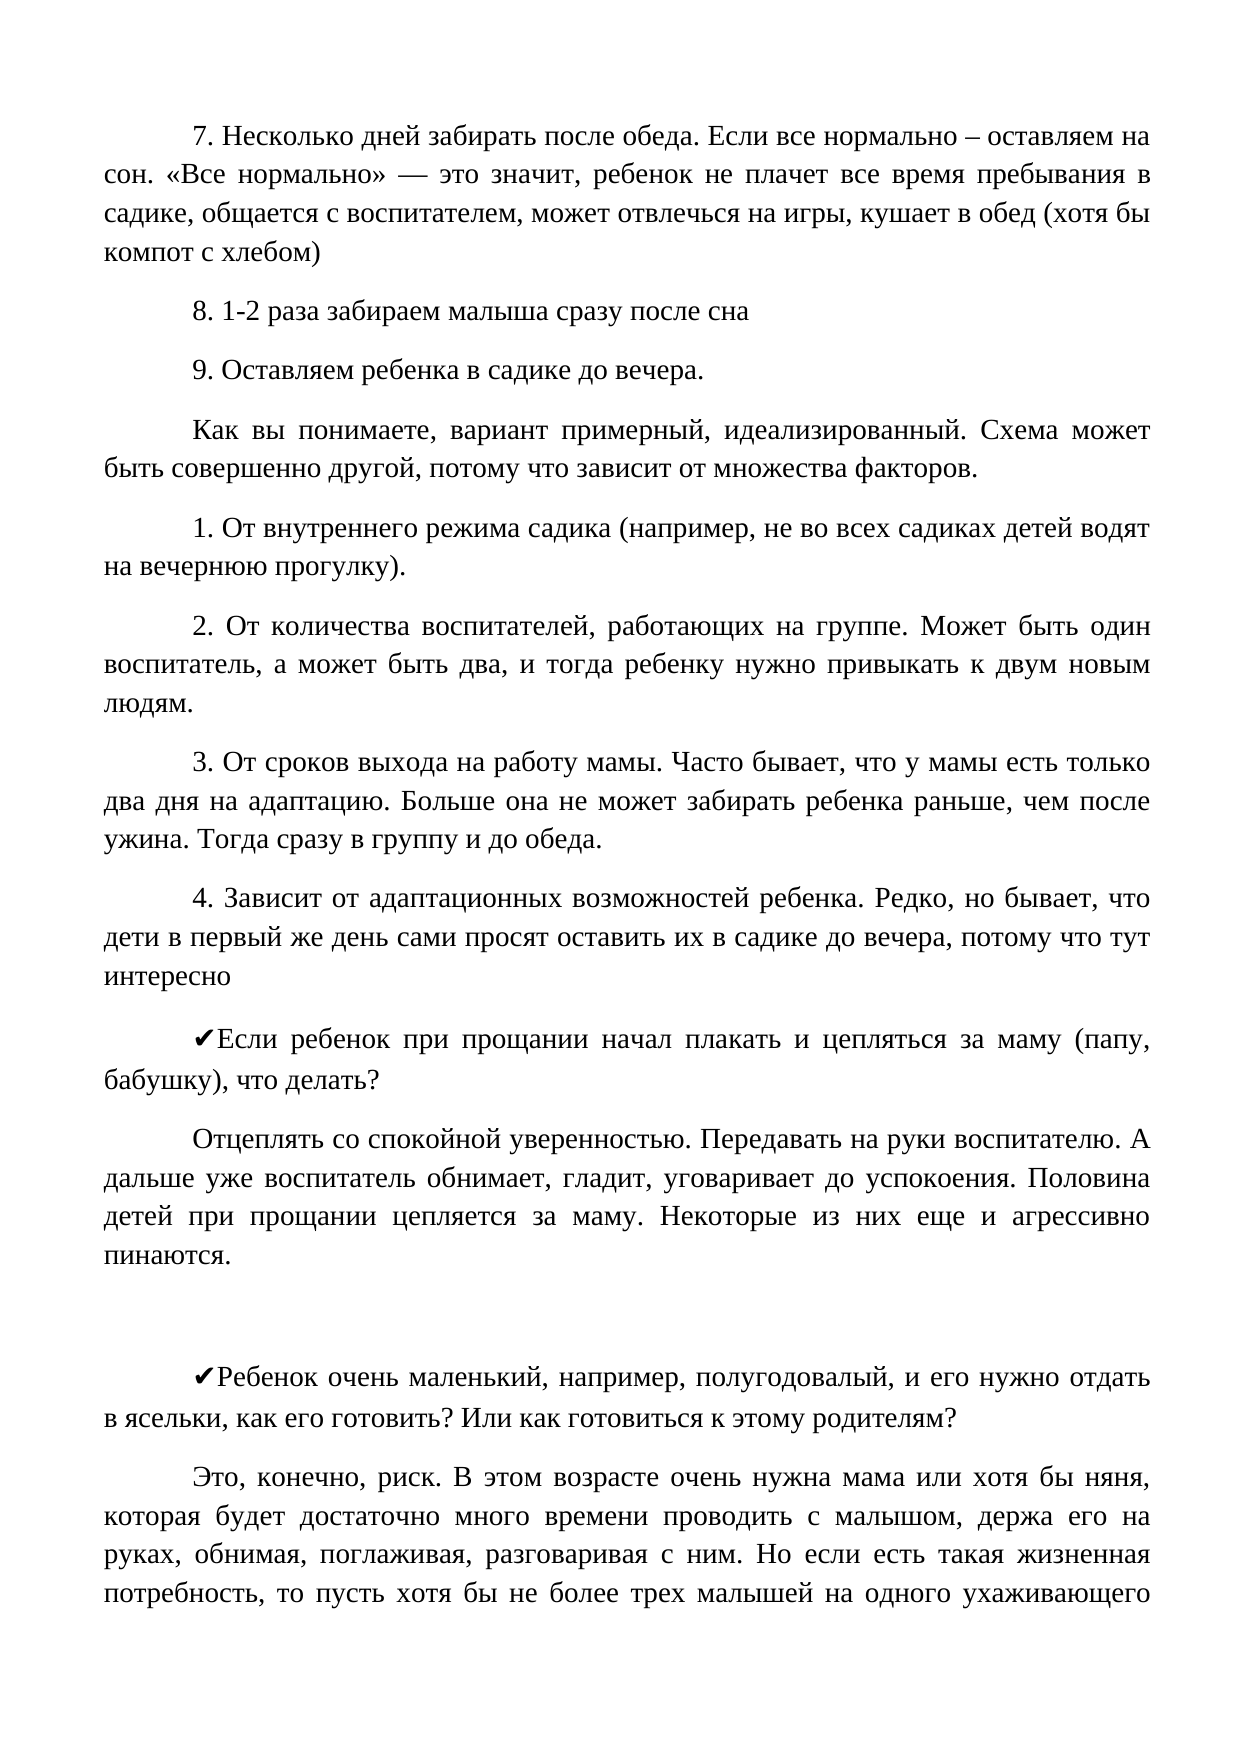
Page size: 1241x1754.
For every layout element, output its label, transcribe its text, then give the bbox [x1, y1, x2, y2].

text 3. От сроков выхода на работу мамы. Часто бывает, что у мамы есть только два дня на адаптацию. Больше она не может забирать ребенка раньше, чем после ужина. Тогда сразу в группу и до обеда. [103, 744, 1152, 855]
text 9. Оставляем ребенка в садике до вечера. [103, 352, 1152, 386]
text 1. От внутреннего режима садика (например, не во всех садиках детей водят на вечернюю прогулку). [103, 510, 1152, 582]
text ✔Если ребенок при прощании начал плакать и цепляться за маму (папу, бабушку), что делать? [103, 1017, 1152, 1095]
text 8. 1-2 раза забираем малыша сразу после сна [103, 293, 1152, 327]
text Отцеплять со спокойной уверенностью. Передавать на руки воспитателю. А дальше уже воспитатель обнимает, гладит, уговаривает до успокоения. Половина детей при прощании цепляется за маму. Некоторые из них еще и агрессивно пинаются. [103, 1121, 1152, 1270]
text 7. Несколько дней забирать после обеда. Если все нормально – оставляем на сон. «Все нормально» — это значит, ребенок не плачет все время пребывания в садике, общается с воспитателем, может отвлечься на игры, кушает в обед (хотя бы компот с хлебом) [103, 118, 1152, 267]
text 4. Зависит от адаптационных возможностей ребенка. Редко, но бывает, что дети в первый же день сами просят оставить их в садике до вечера, потому что тут интересно [103, 881, 1152, 991]
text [103, 1459, 1152, 1609]
text Как вы понимаете, вариант примерный, идеализированный. Схема может быть совершенно другой, потому что зависит от множества факторов. [103, 412, 1152, 484]
text ✔Ребенок очень маленький, например, полугодовалый, и его нужно отдать в ясельки, как его готовить? Или как готовиться к этому родителям? [103, 1356, 1152, 1434]
text 2. От количества воспитателей, работающих на группе. Может быть один воспитатель, а может быть два, и тогда ребенку нужно привыкать к двум новым людям. [103, 608, 1152, 718]
